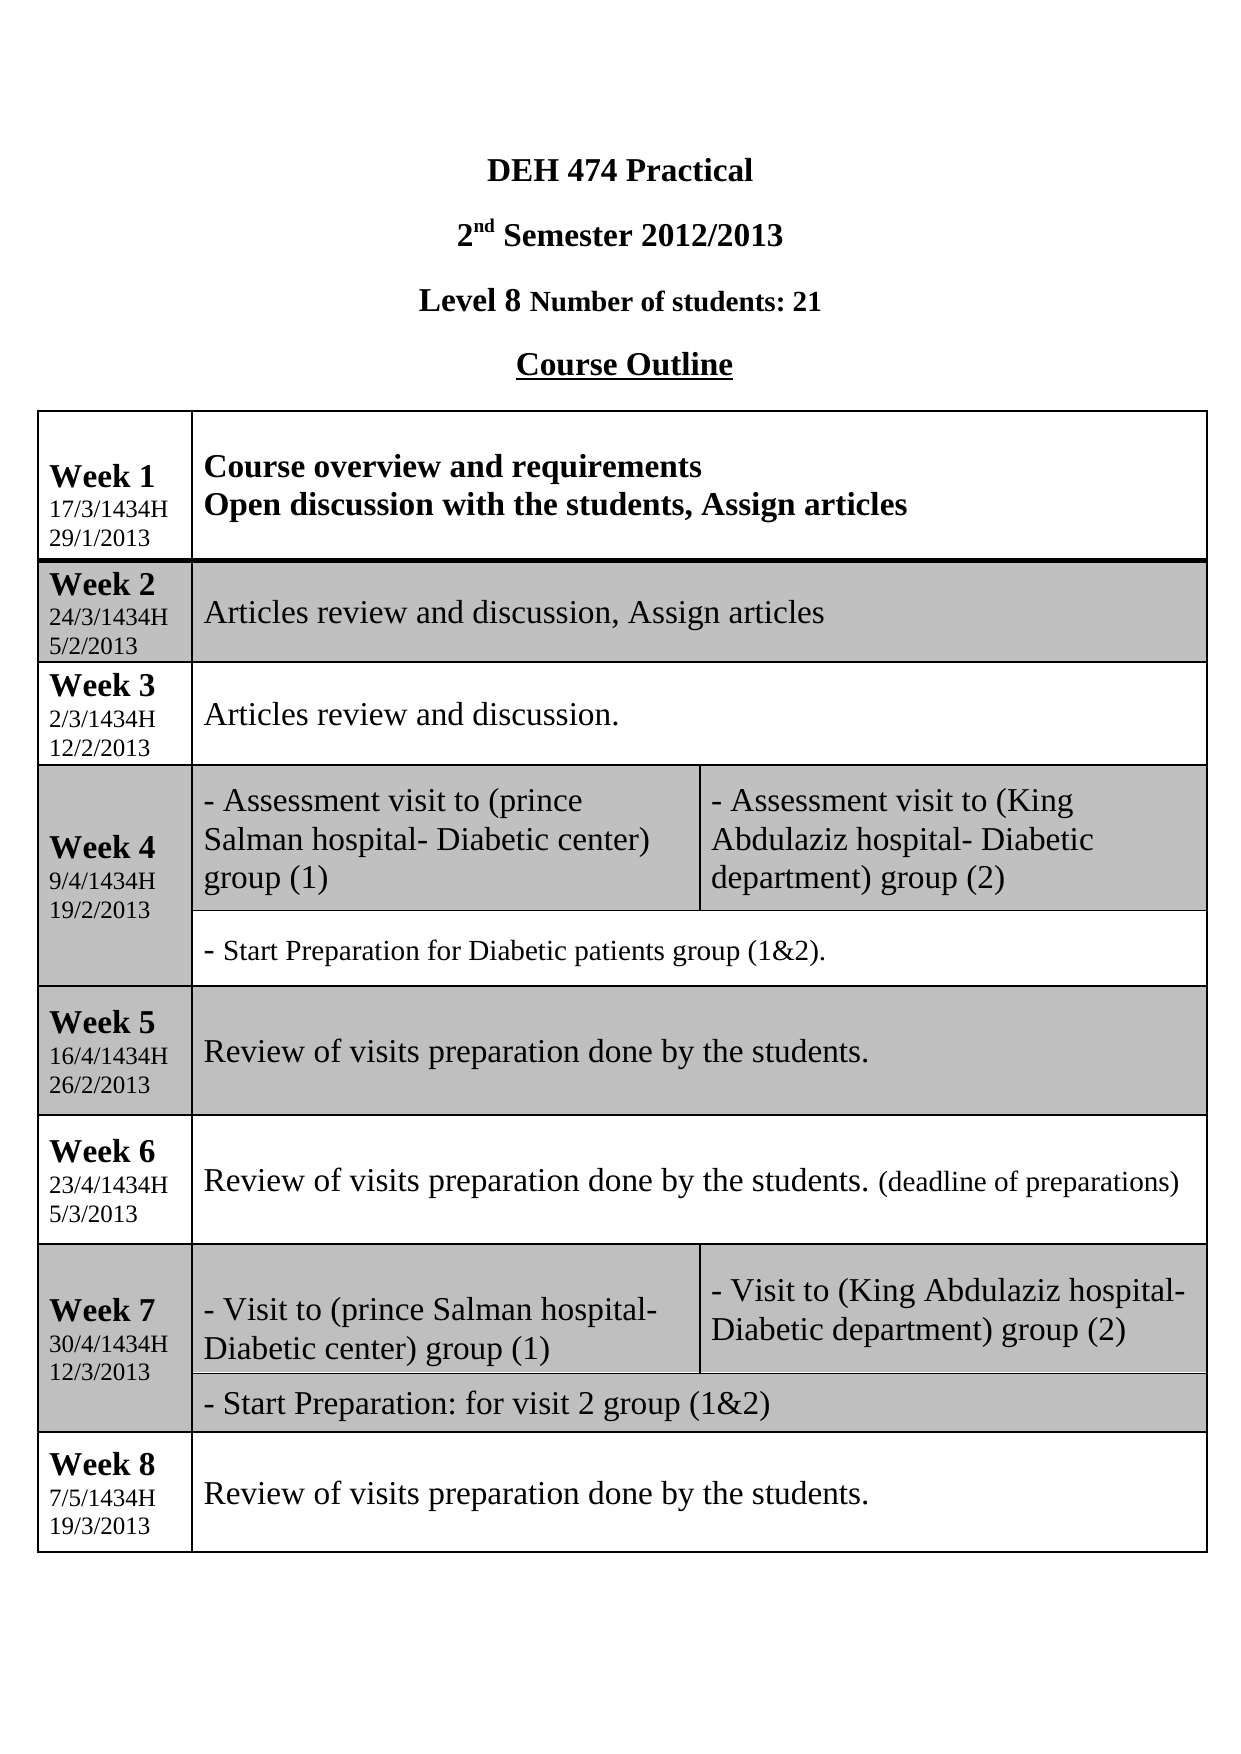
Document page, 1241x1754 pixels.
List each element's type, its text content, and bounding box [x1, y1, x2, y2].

table_cell Articles review and discussion. [193, 663, 1206, 764]
table_cell - Assessment visit to (King Abdulaziz hospital- Diabetic department) group (2) [701, 766, 1206, 910]
table_cell Week 5 16/4/1434H 26/2/2013 [39, 987, 191, 1114]
table_cell Week 3 2/3/1434H 12/2/2013 [39, 663, 191, 764]
table_cell Week 8 7/5/1434H 19/3/2013 [39, 1433, 191, 1551]
table_cell - Visit to (prince Salman hospital- Diabetic center) group (1) [193, 1245, 699, 1372]
text Level 8 Number of students: 21 [150, 280, 1090, 318]
text DEH 474 Practical [150, 150, 1090, 188]
table_cell Week 4 9/4/1434H 19/2/2013 [39, 766, 191, 985]
table_cell - Start Preparation for Diabetic patients group (1&2). [193, 911, 1206, 985]
table_cell - Visit to (King Abdulaziz hospital- Diabetic department) group (2) [701, 1245, 1206, 1372]
table_cell Review of visits preparation done by the students. (deadline of preparations) [193, 1116, 1206, 1243]
table_cell Week 6 23/4/1434H 5/3/2013 [39, 1116, 191, 1243]
table_cell Week 2 24/3/1434H 5/2/2013 [39, 563, 191, 661]
table_cell - Assessment visit to (prince Salman hospital- Diabetic center) group (1) [193, 766, 699, 910]
table_cell - Start Preparation: for visit 2 group (1&2) [193, 1374, 1206, 1431]
table_header Course overview and requirements Open discussion with the students, Assign articles [193, 412, 1206, 558]
table_cell Week 7 30/4/1434H 12/3/2013 [39, 1245, 191, 1431]
text 2nd Semester 2012/2013 [150, 215, 1090, 253]
table_cell Articles review and discussion, Assign articles [193, 563, 1206, 661]
text Course Outline [150, 345, 1090, 383]
table_cell Review of visits preparation done by the students. [193, 1433, 1206, 1551]
table_cell Review of visits preparation done by the students. [193, 987, 1206, 1114]
table_header Week 1 17/3/1434H 29/1/2013 [39, 412, 191, 558]
